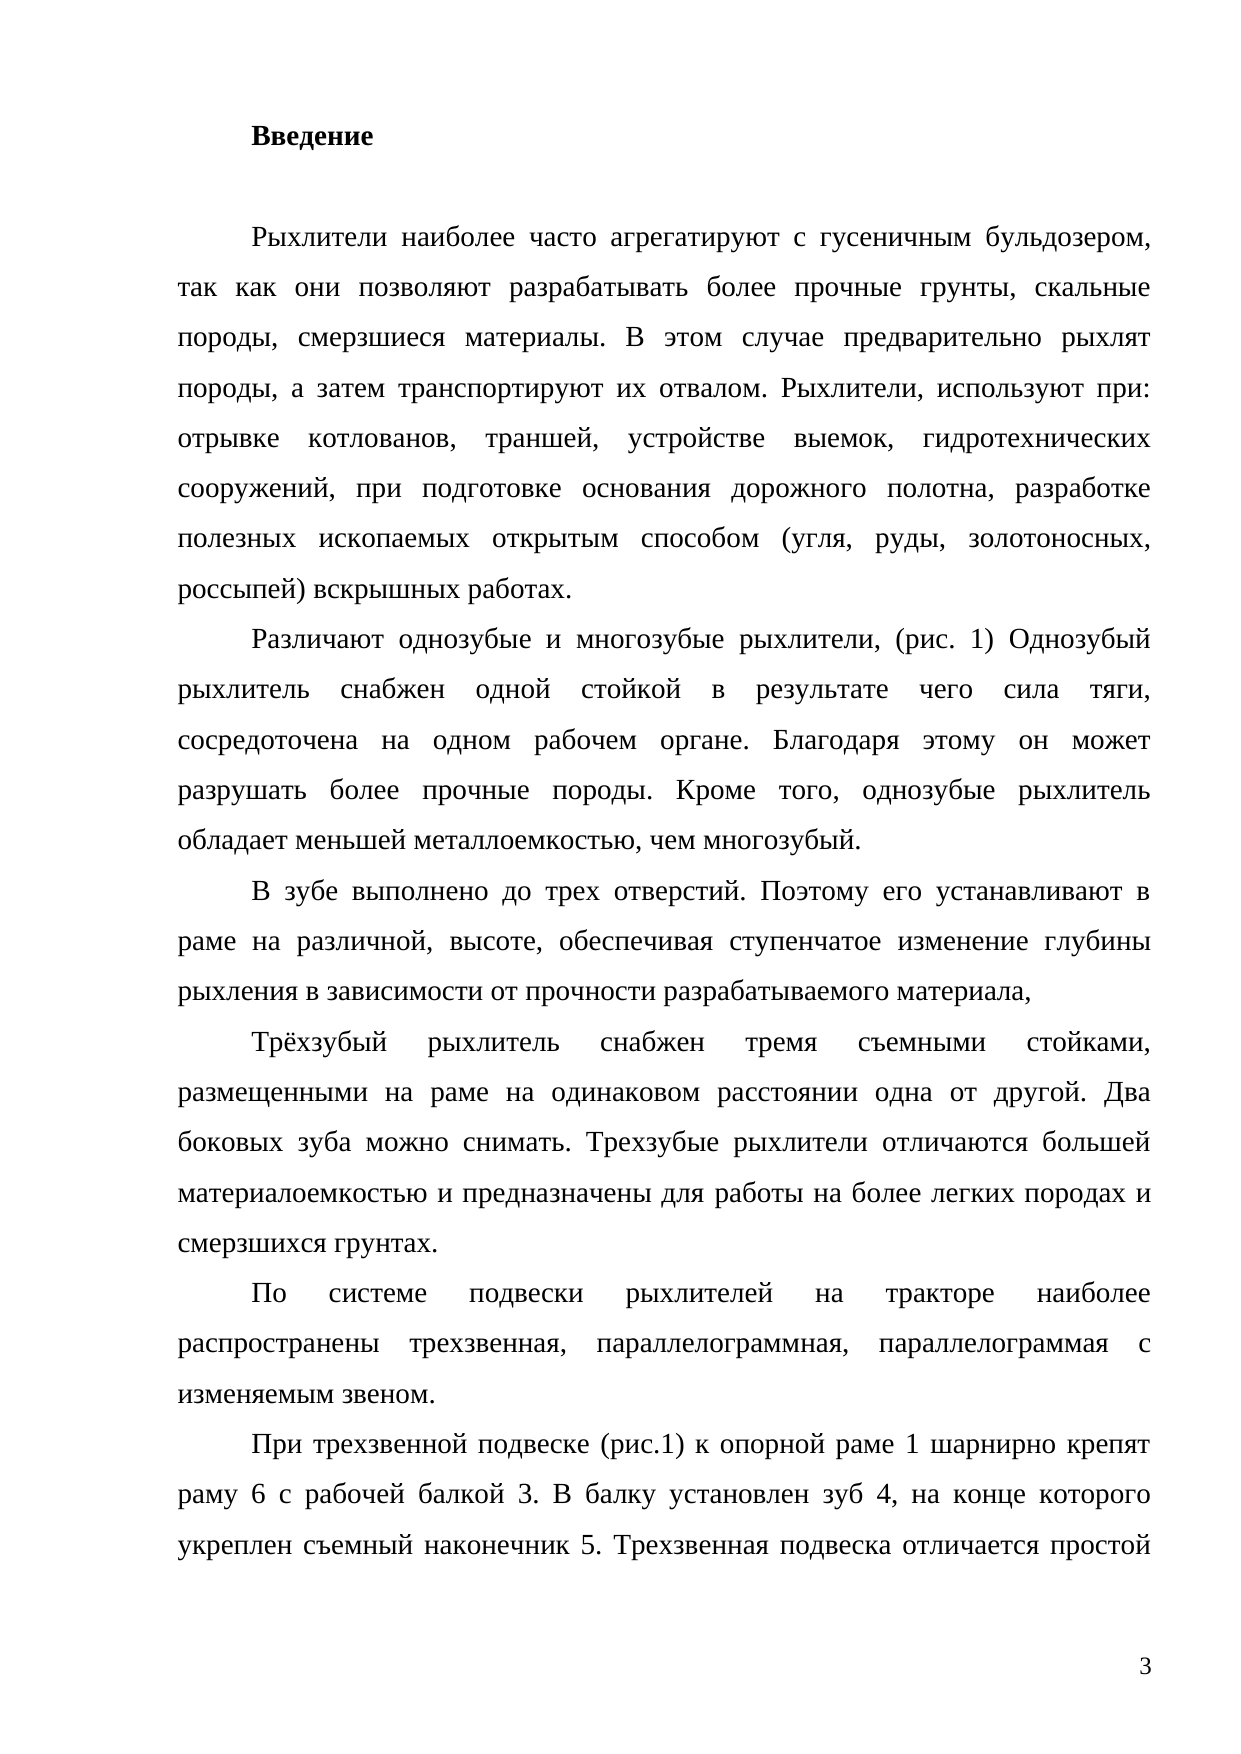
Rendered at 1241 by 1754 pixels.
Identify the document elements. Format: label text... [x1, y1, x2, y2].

text Трёхзубый рыхлитель снабжен тремя съемными стойками, размещенными на раме на одинаковом расстоянии одна от другой. Два боковых зуба можно снимать. Трехзубые рыхлители отличаются большей материалоемкостью и предназначены для paботы на более легких породах и смерзшихся грунтах. [177, 1024, 1152, 1258]
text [177, 1426, 1152, 1560]
text В зубе выполнено до трех отверстий. Поэтому его устанавливают в раме на различной, высоте, обеспечивая ступенчатое изменение глубины рыхления в зависимости от прочности разрабатываемого материала, [177, 873, 1152, 1007]
text Рыхлители наиболее часто агрегатируют с гусеничным бульдозером, так как они позволяют разрабатывать более прочные грунты, скальные породы, смерзшиеся материалы. В этом случае предварительно рыхлят породы, а затем транспортируют их отвалом. Рыхлители, используют при: отрывке котлованов, траншей, устройстве выемок, гидротехнических сооружений, при подготовке основания дорожного полотна, разработке полезных ископаемых открытым способом (угля, руды, золотоносных, россыпей) вскрышных работах. [177, 219, 1152, 604]
text По системе подвески рыхлителей на тракторе наиболее распространены трехзвенная, параллелограммная, параллелограммая с изменяемым звеном. [177, 1275, 1152, 1409]
text Различают однозубые и многозубые рыхлители, (рис. 1) Однозубый рыхлитель снабжен одной стойкой в результате чего сила тяги, сосредоточена на одном рабочем органе. Благодаря этому он может разрушать более прочные породы. Кроме того, однозубые рыхлитель обладает меньшей металлоемкостью, чем многозубый. [177, 621, 1152, 856]
text Введение [177, 118, 1152, 152]
